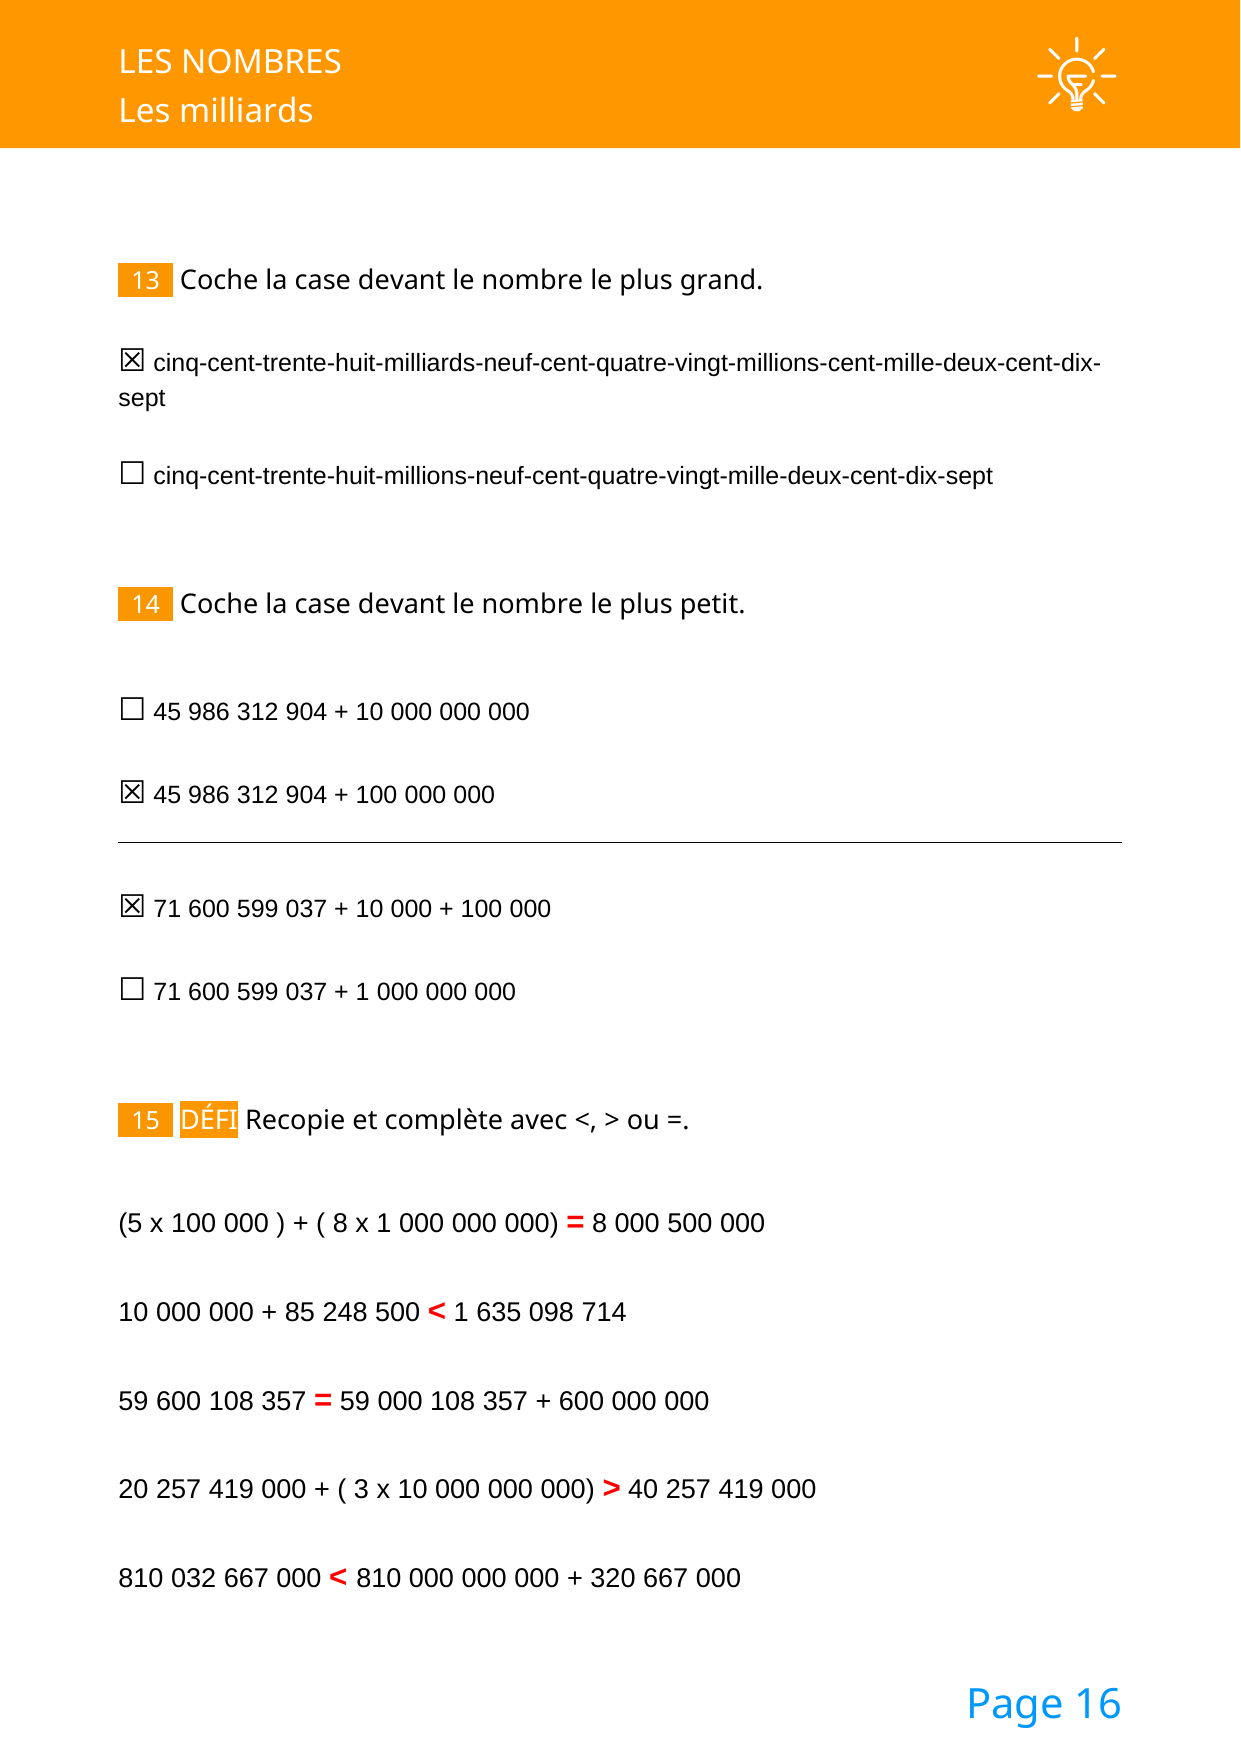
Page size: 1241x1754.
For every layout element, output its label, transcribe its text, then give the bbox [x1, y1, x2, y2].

text 71 600 599 037 + 1 000 000 000 [118, 967, 1122, 1010]
text 10 000 000 + 85 248 500 < 1 635 098 714 [118, 1292, 1122, 1328]
text 810 032 667 000 < 810 000 000 000 + 320 667 000 [118, 1558, 1122, 1594]
text 71 600 599 037 + 10 000 + 100 000 [118, 884, 1122, 926]
text 15 DÉFI Recopie et complète avec <, > ou =. [238, 1101, 1122, 1138]
text 45 986 312 904 + 100 000 000 [118, 770, 1122, 842]
picture [1034, 37, 1123, 114]
text 14 Coche la case devant le nombre le plus petit. [118, 584, 1122, 621]
text 59 600 108 357 = 59 000 108 357 + 600 000 000 [118, 1381, 1122, 1416]
text 20 257 419 000 + ( 3 x 10 000 000 000) > 40 257 419 000 [118, 1469, 1122, 1505]
text 13 Coche la case devant le nombre le plus grand. [118, 260, 1122, 297]
text cinq-cent-trente-huit-millions-neuf-cent-quatre-vingt-mille-deux-cent-dix-sept [118, 451, 1122, 494]
text cinq-cent-trente-huit-milliards-neuf-cent-quatre-vingt-millions-cent-mille-deux-cent-dix-sept [118, 338, 1122, 411]
text (5 x 100 000 ) + ( 8 x 1 000 000 000) = 8 000 500 000 [118, 1203, 1122, 1239]
text 45 986 312 904 + 10 000 000 000 [118, 687, 1122, 729]
